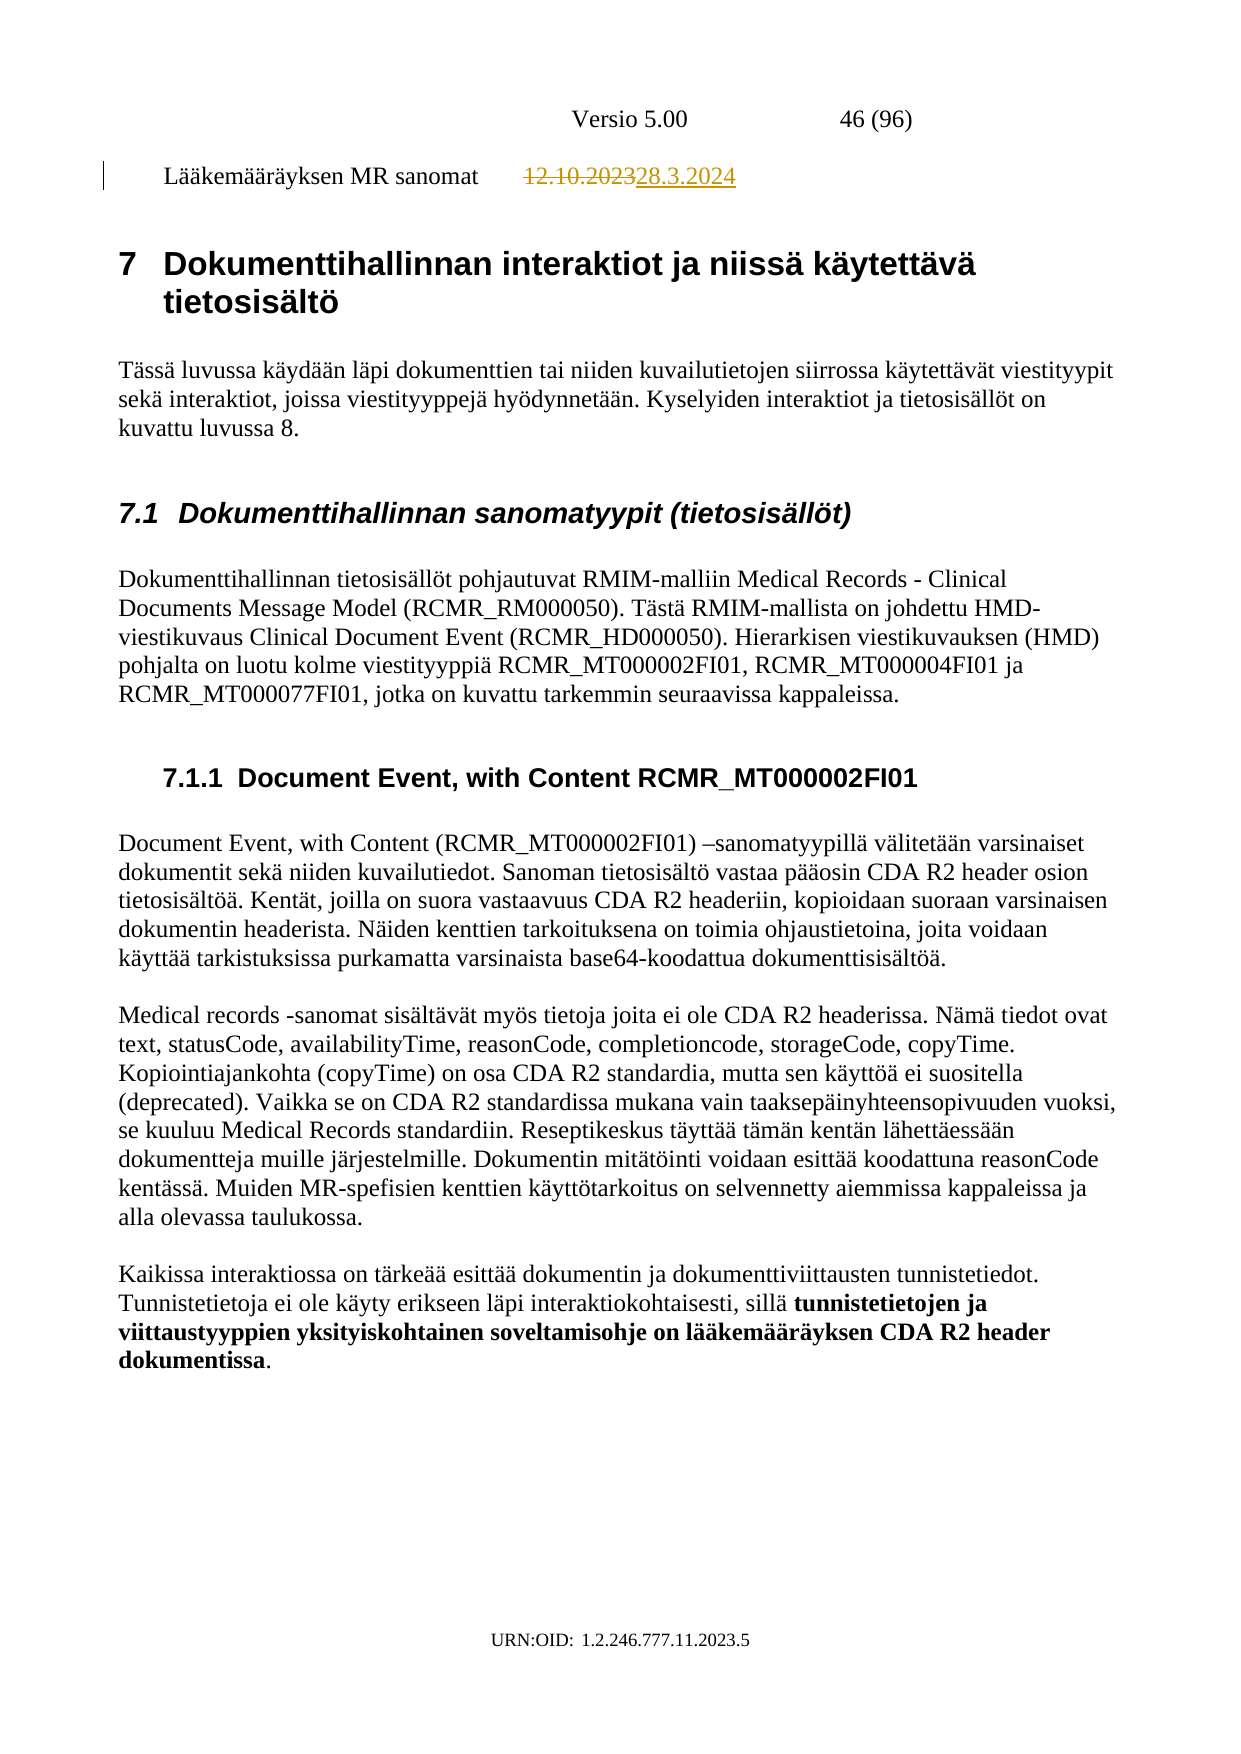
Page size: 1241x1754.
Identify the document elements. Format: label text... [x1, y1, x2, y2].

text Document Event, with Content (RCMR_MT000002FI01) –sanomatyypillä välitetään varsinaiset dokumentit sekä niiden kuvailutiedot. Sanoman tietosisältö vastaa pääosin CDA R2 header osion tietosisältöä. Kentät, joilla on suora vastaavuus CDA R2 headeriin, kopioidaan suoraan varsinaisen dokumentin headerista. Näiden kenttien tarkoituksena on toimia ohjaustietoina, joita voidaan käyttää tarkistuksissa purkamatta varsinaista base64-koodattua dokumenttisisältöä. [118, 828, 1122, 972]
text Dokumenttihallinnan tietosisällöt pohjautuvat RMIM-malliin Medical Records - Clinical Documents Message Model (RCMR_RM000050). Tästä RMIM-mallista on johdettu HMD-viestikuvaus Clinical Document Event (RCMR_HD000050). Hierarkisen viestikuvauksen (HMD) pohjalta on luotu kolme viestityyppiä RCMR_MT000002FI01, RCMR_MT000004FI01 ja RCMR_MT000077FI01, jotka on kuvattu tarkemmin seuraavissa kappaleissa. [118, 564, 1122, 708]
text Tässä luvussa käydään läpi dokumenttien tai niiden kuvailutietojen siirrossa käytettävät viestityypit sekä interaktiot, joissa viestityyppejä hyödynnetään. Kyselyiden interaktiot ja tietosisällöt on kuvattu luvussa 8. [118, 356, 1122, 442]
text Medical records -sanomat sisältävät myös tietoja joita ei ole CDA R2 headerissa. Nämä tiedot ovat text, statusCode, availabilityTime, reasonCode, completioncode, storageCode, copyTime. Kopiointiajankohta (copyTime) on osa CDA R2 standardia, mutta sen käyttöä ei suositella (deprecated). Vaikka se on CDA R2 standardissa mukana vain taaksepäinyhteensopivuuden vuoksi, se kuuluu Medical Records standardiin. Reseptikeskus täyttää tämän kentän lähettäessään dokumentteja muille järjestelmille. Dokumentin mitätöinti voidaan esittää koodattuna reasonCode kentässä. Muiden MR-spefisien kenttien käyttötarkoitus on selvennetty aiemmissa kappaleissa ja alla olevassa taulukossa. [118, 1000, 1122, 1230]
subtitle Dokumenttihallinnan sanomatyypit (tietosisällöt) [118, 496, 1122, 529]
subtitle Dokumenttihallinnan interaktiot ja niissä käytettävä tietosisältö [118, 244, 1122, 321]
text Kaikissa interaktiossa on tärkeää esittää dokumentin ja dokumenttiviittausten tunnistetiedot. Tunnistetietoja ei ole käyty erikseen läpi interaktiokohtaisesti, sillä tunnistetietojen ja viittaustyyppien yksityiskohtainen soveltamisohje on lääkemääräyksen CDA R2 header dokumentissa. [118, 1259, 1122, 1374]
subtitle Document Event, with Content RCMR_MT000002FI01 [162, 762, 1122, 793]
